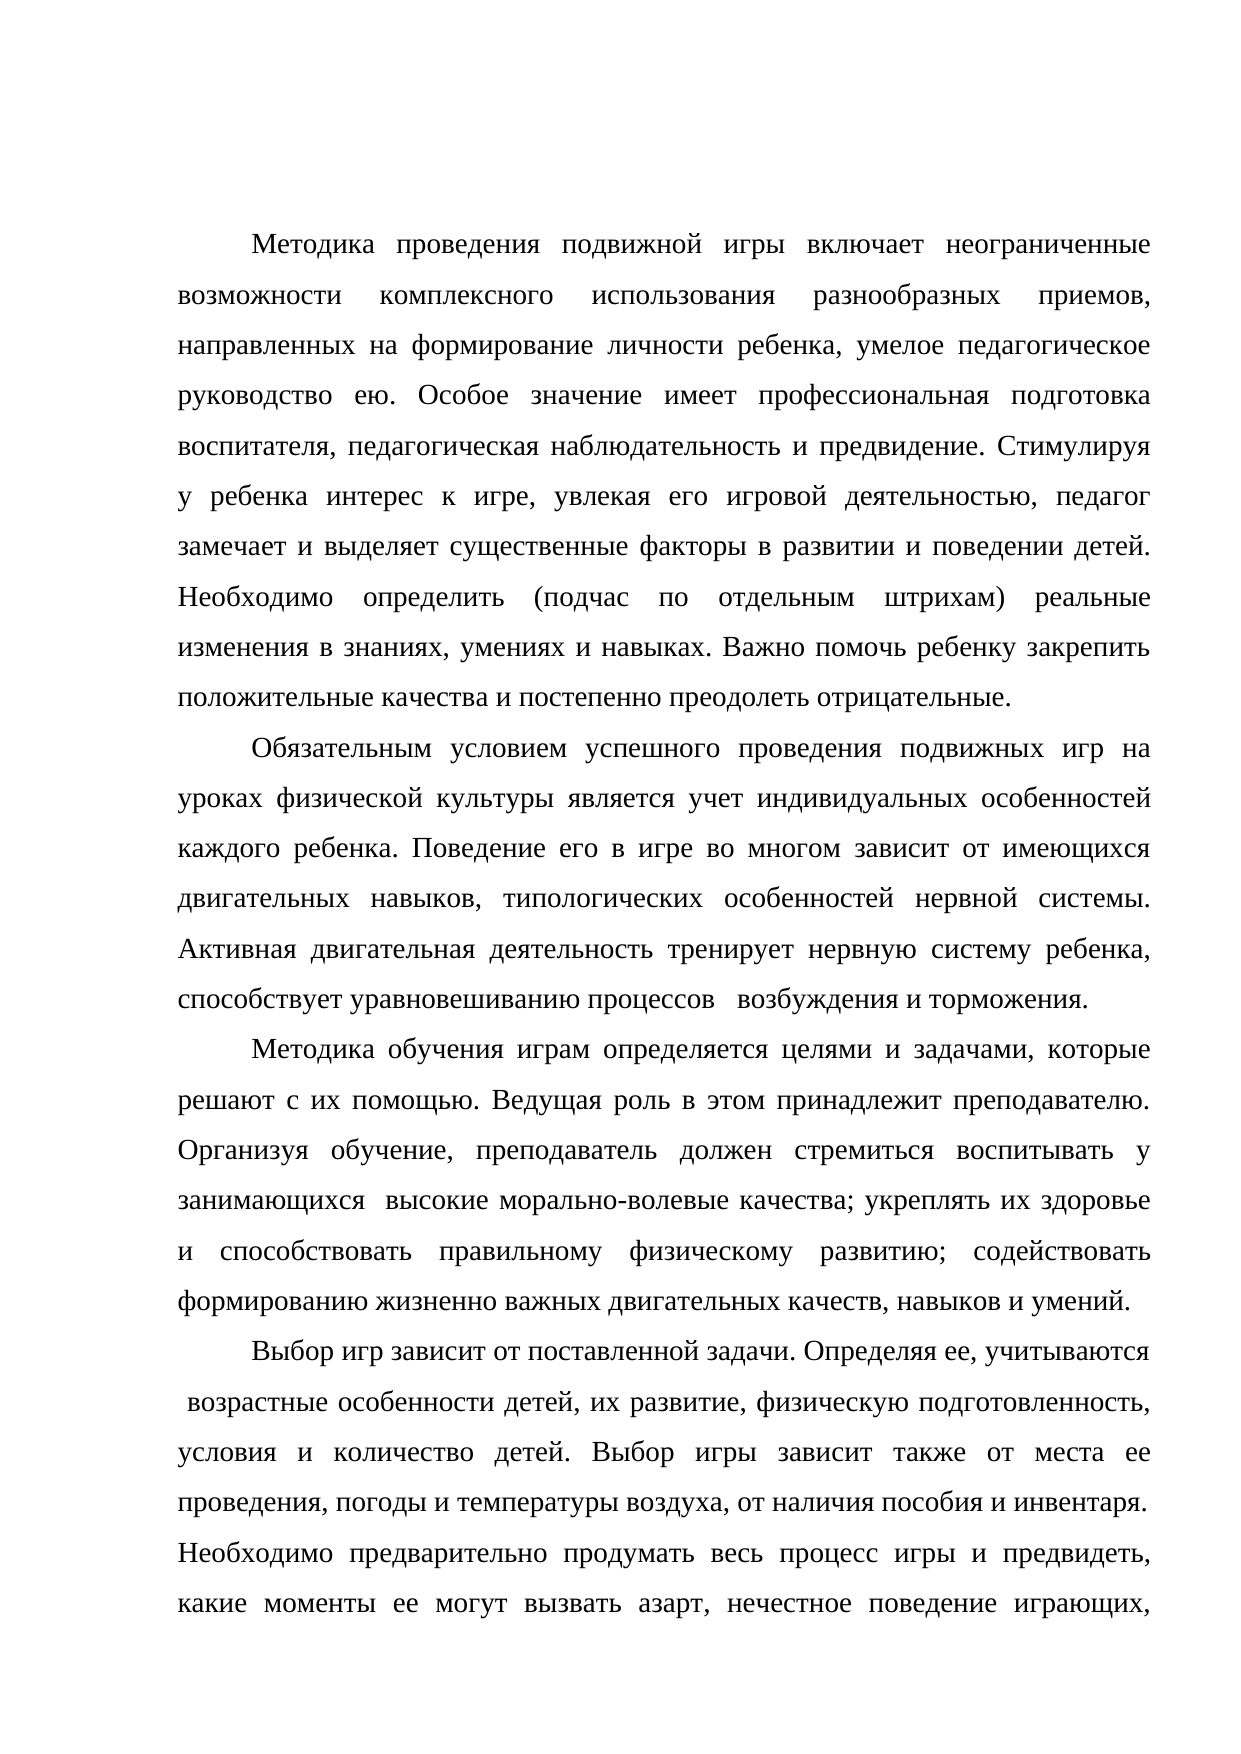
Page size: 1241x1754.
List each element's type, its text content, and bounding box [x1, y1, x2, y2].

text Выбор игр зависит от поставленной задачи. Определяя ее, учитываются [177, 1333, 1152, 1367]
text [177, 1535, 1152, 1618]
text Методика обучения играм определяется целями и задачами, которые решают с их помощью. Ведущая роль в этом принадлежит преподавателю. Организуя обучение, преподаватель должен стремиться воспитывать у занимающихся высокие морально-волевые качества; укреплять их здоровье и способствовать правильному физическому развитию; содействовать формированию жизненно важных двигательных качеств, навыков и умений. [177, 1032, 1152, 1317]
text Методика проведения подвижной игры включает неограниченные возможности комплексного использования разнообразных приемов, направленных на формирование личности ребенка, умелое педагогическое руководство ею. Особое значение имеет профессиональная подготовка воспитателя, педагогическая наблюдательность и предвидение. Стимулируя у ребенка интерес к игре, увлекая его игровой деятельностью, педагог замечает и выделяет существенные факторы в развитии и поведении детей. Необходимо определить (подчас по отдельным штрихам) реальные изменения в знаниях, умениях и навыках. Важно помочь ребенку закрепить положительные качества и постепенно преодолеть отрицательные. [177, 227, 1152, 713]
text возрастные особенности детей, их развитие, физическую подготовленность, условия и количество детей. Выбор игры зависит также от места ее проведения, погоды и температуры воздуха, от наличия пособия и инвентаря. [177, 1384, 1152, 1518]
text Обязательным условием успешного проведения подвижных игр на уроках физической культуры является учет индивидуальных особенностей каждого ребенка. Поведение его в игре во многом зависит от имеющихся двигательных навыков, типологических особенностей нервной системы. Активная двигательная деятельность тренирует нервную систему ребенка, способствует уравновешиванию процессов возбуждения и торможения. [177, 730, 1152, 1015]
